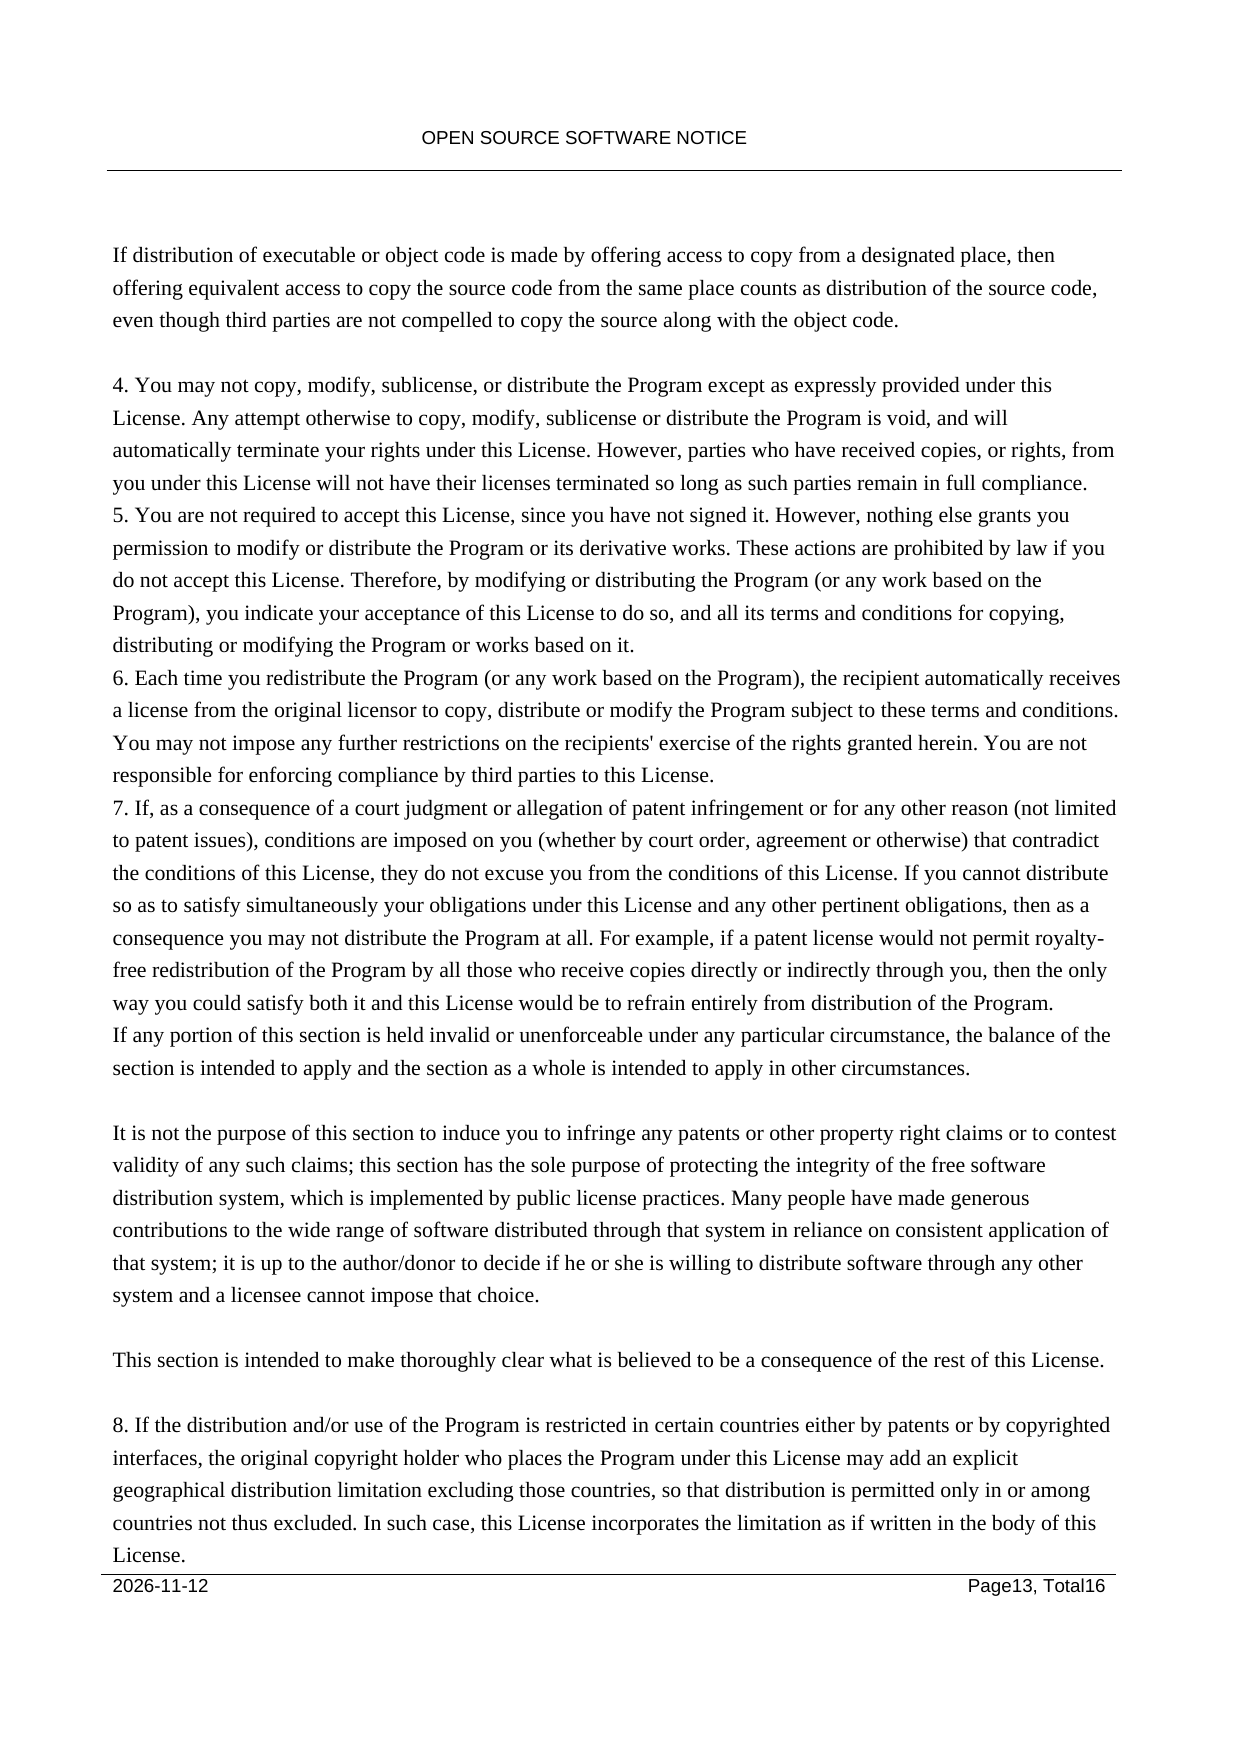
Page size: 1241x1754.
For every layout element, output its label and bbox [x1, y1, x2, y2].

text [112, 206, 1128, 1571]
